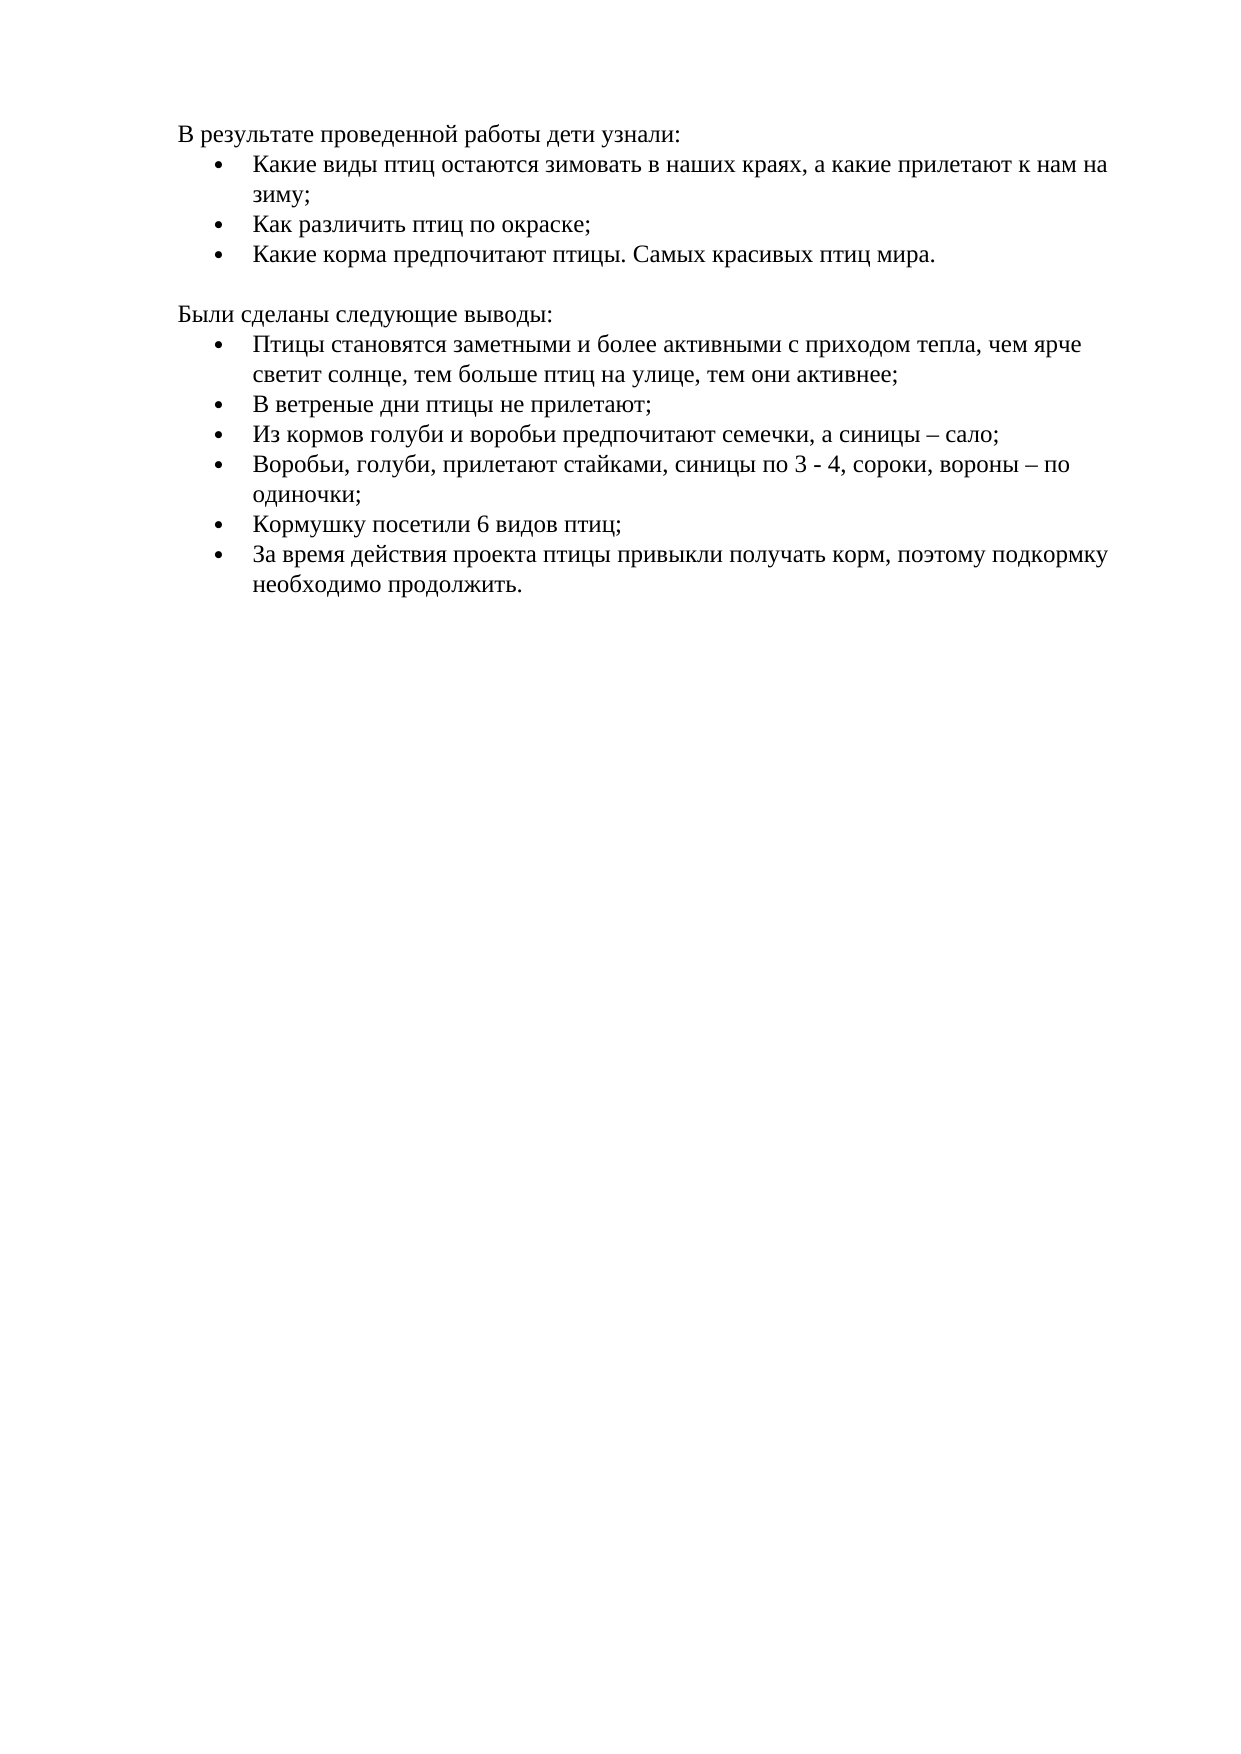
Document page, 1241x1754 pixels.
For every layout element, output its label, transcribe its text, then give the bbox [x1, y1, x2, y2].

list В ветреные дни птицы не прилетают; [215, 388, 1152, 418]
list Кормушку посетили 6 видов птиц; [215, 508, 1152, 538]
list Птицы становятся заметными и более активными с приходом тепла, чем ярче светит солнце, тем больше птиц на улице, тем они активнее; [215, 328, 1152, 388]
list Какие корма предпочитают птицы. Самых красивых птиц мира. [215, 238, 1152, 268]
text В результате проведенной работы дети узнали: [177, 118, 1152, 148]
list Воробьи, голуби, прилетают стайками, синицы по 3 - 4, сороки, вороны – по одиночки; [215, 448, 1152, 508]
list Какие виды птиц остаются зимовать в наших краях, а какие прилетают к нам на зиму; [215, 148, 1152, 208]
text Были сделаны следующие выводы: [177, 298, 1152, 328]
list Как различить птиц по окраске; [215, 208, 1152, 238]
list За время действия проекта птицы привыкли получать корм, поэтому подкормку необходимо продолжить. [215, 538, 1152, 598]
list Из кормов голуби и воробьи предпочитают семечки, а синицы – сало; [215, 418, 1152, 448]
